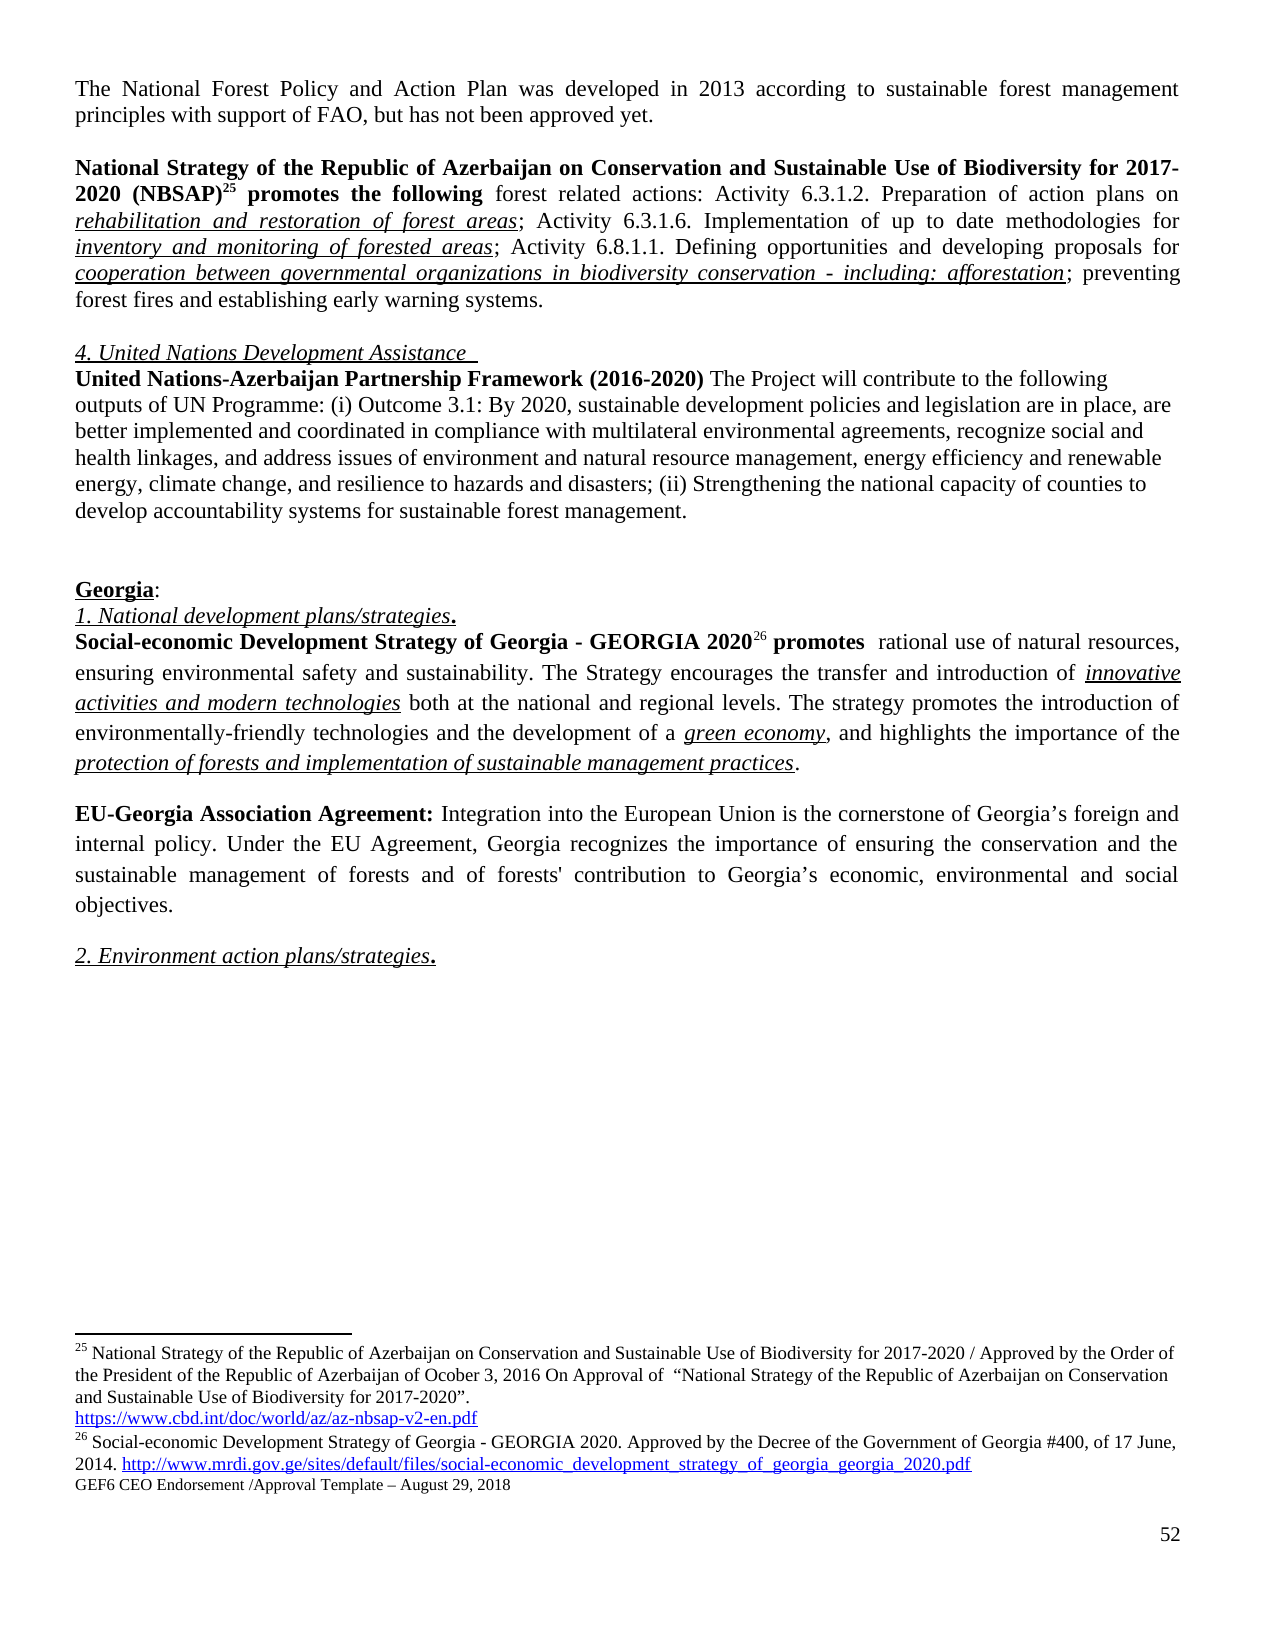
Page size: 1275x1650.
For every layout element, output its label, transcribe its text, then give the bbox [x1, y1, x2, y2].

text United Nations-Azerbaijan Partnership Framework (2016-2020) The Project will contribute to the following outputs of UN Programme: (i) Outcome 3.1: By 2020, sustainable development policies and legislation are in place, are better implemented and coordinated in compliance with multilateral environmental agreements, recognize social and health linkages, and address issues of environment and natural resource management, energy efficiency and renewable energy, climate change, and resilience to hazards and disasters; (ii) Strengthening the national capacity of counties to develop accountability systems for sustainable forest management. [75, 365, 1181, 523]
text 2. Environment action plans/strategies. [75, 942, 1181, 968]
text 4. United Nations Development Assistance [75, 338, 1181, 365]
text Social-economic Development Strategy of Georgia - GEORGIA 2020 promotes rational use of natural resources, ensuring environmental safety and sustainability. The Strategy encourages the transfer and introduction of innovative activities and modern technologies both at the national and regional levels. The strategy promotes the introduction of environmentally-friendly technologies and the development of a green economy, and highlights the importance of the protection of forests and implementation of sustainable management practices. [75, 628, 1181, 776]
text Georgia: [75, 576, 1181, 602]
text National Strategy of the Republic of Azerbaijan on Conservation and Sustainable Use of Biodiversity for 2017-2020 (NBSAP) promotes the following forest related actions: Activity 6.3.1.2. Preparation of action plans on rehabilitation and restoration of forest areas; Activity 6.3.1.6. Implementation of up to date methodologies for inventory and monitoring of forested areas; Activity 6.8.1.1. Defining opportunities and developing proposals for cooperation between governmental organizations in biodiversity conservation - including: afforestation; preventing forest fires and establishing early warning systems. [75, 154, 1181, 312]
text 1. National development plans/strategies. [75, 602, 1181, 628]
text The National Forest Policy and Action Plan was developed in 2013 according to sustainable forest management principles with support of FAO, but has not been approved yet. [75, 75, 1181, 128]
text EU-Georgia Association Agreement: Integration into the European Union is the cornerstone of Georgia’s foreign and internal policy. Under the EU Agreement, Georgia recognizes the importance of ensuring the conservation and the sustainable management of forests and of forests' contribution to Georgia’s economic, environmental and social objectives. [75, 800, 1181, 917]
